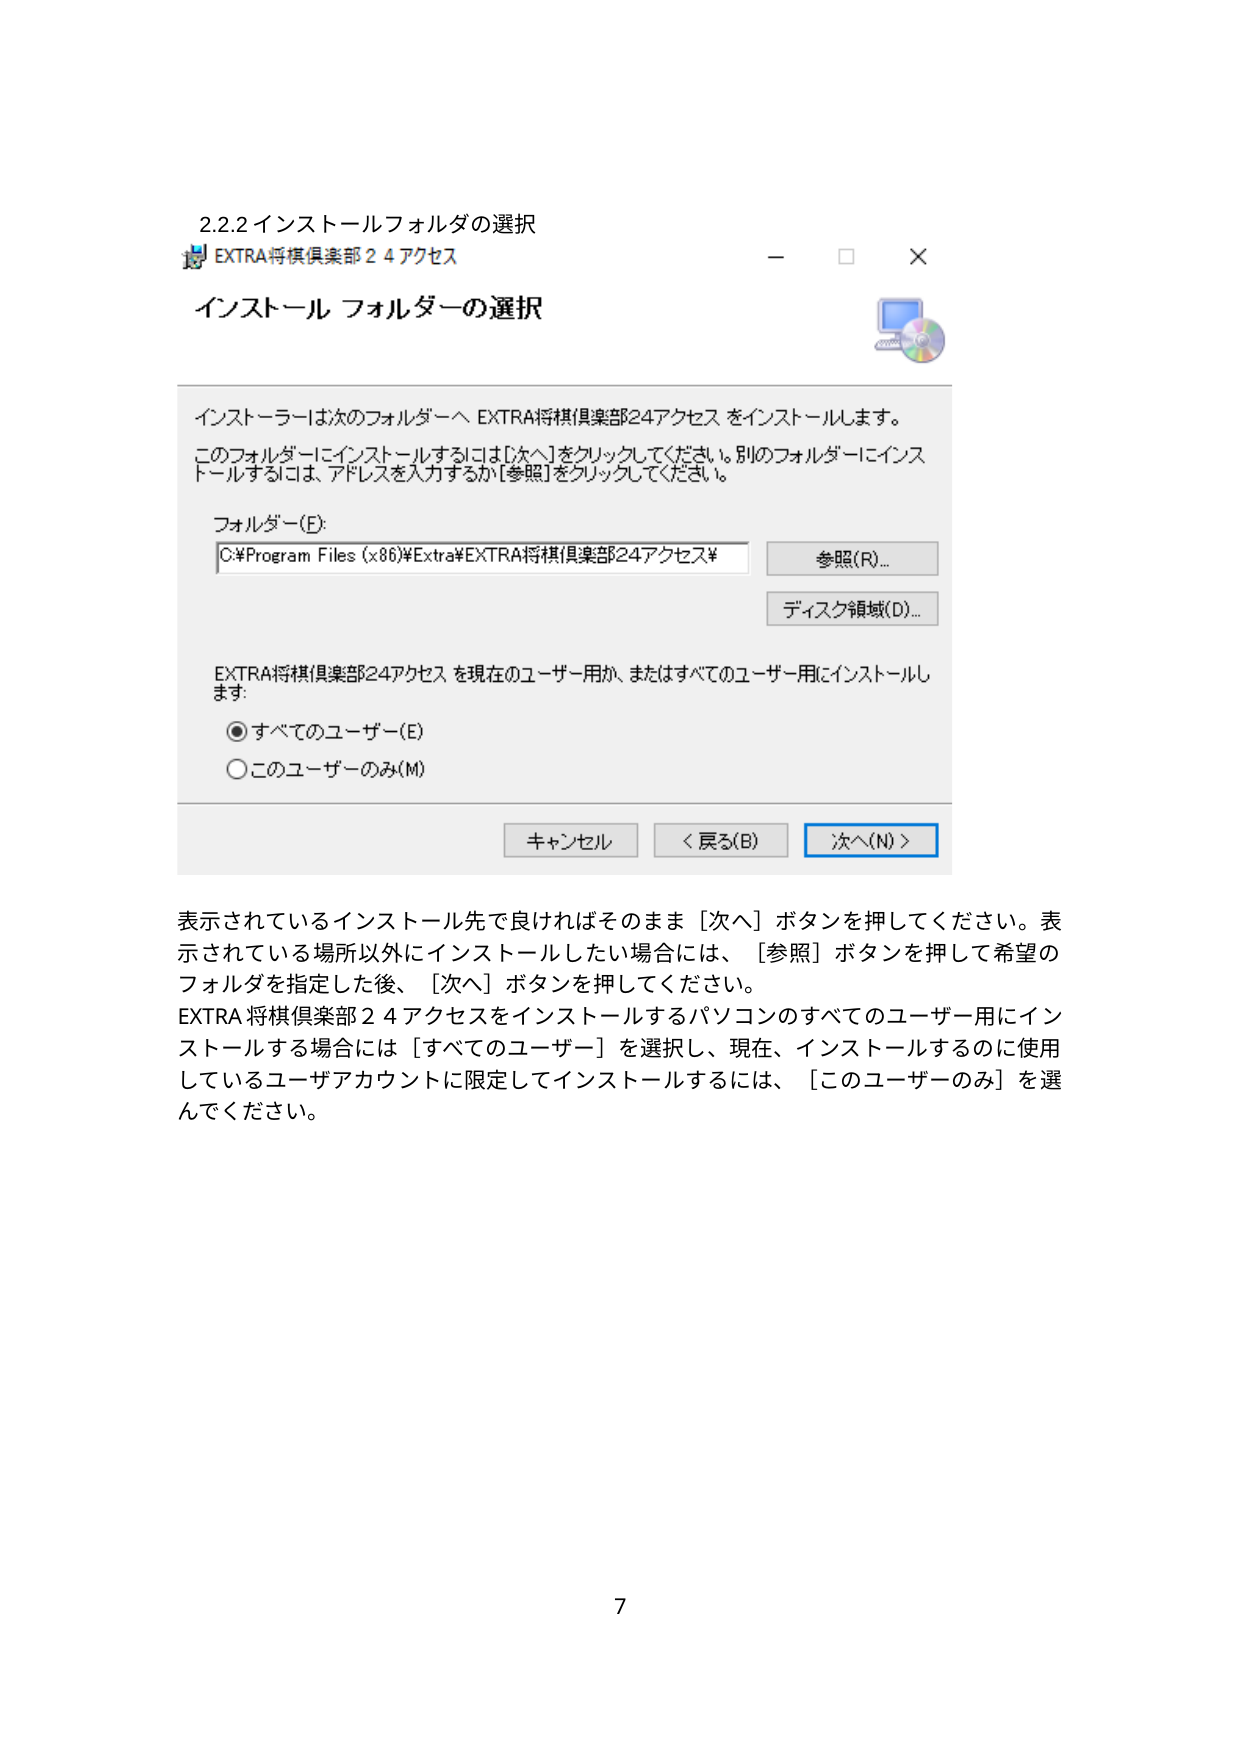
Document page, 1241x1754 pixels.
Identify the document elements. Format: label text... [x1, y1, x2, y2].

picture [177, 238, 953, 875]
subtitle 2.2.2インストールフォルダの選択 [199, 207, 1063, 238]
text EXTRA将棋倶楽部２４アクセスをインストールするパソコンのすべてのユーザー用にインストールする場合には［すべてのユーザー］を選択し、現在、インストールするのに使用しているユーザアカウントに限定してインストールするには、［このユーザーのみ］を選んでください。 [177, 999, 1063, 1126]
text 表示されているインストール先で良ければそのまま［次へ］ボタンを押してください。表示されている場所以外にインストールしたい場合には、［参照］ボタンを押して希望のフォルダを指定した後、［次へ］ボタンを押してください。 [177, 904, 1063, 999]
